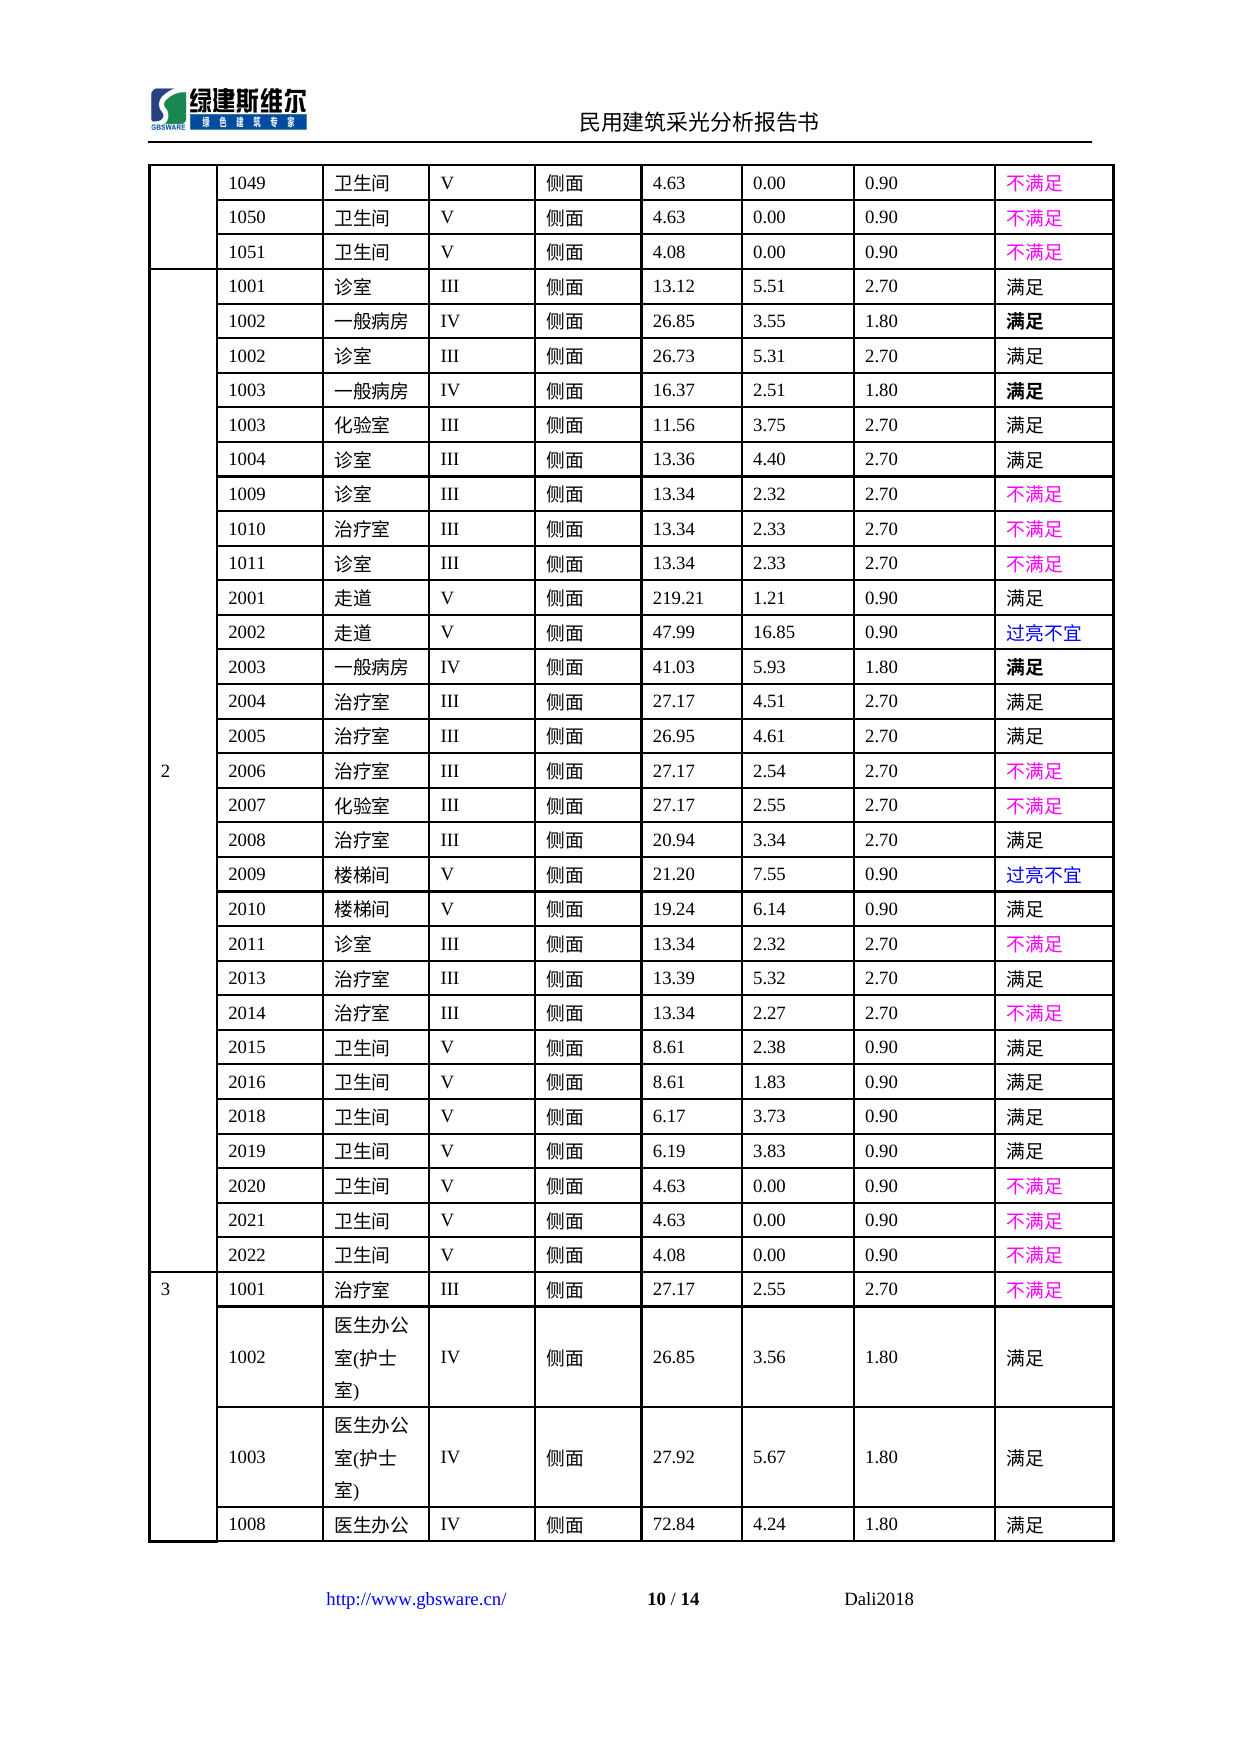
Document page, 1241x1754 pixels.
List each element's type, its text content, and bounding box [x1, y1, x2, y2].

table_cell 侧面 [536, 1169, 640, 1202]
table_cell IV [430, 1408, 534, 1506]
table_cell 2008 [218, 823, 322, 856]
table_cell 1003 [218, 408, 322, 441]
table_cell 治疗室 [324, 1273, 428, 1305]
table_cell 4.24 [743, 1508, 853, 1540]
table_cell 卫生间 [324, 1065, 428, 1098]
table_cell IV [430, 650, 534, 683]
table_cell III [430, 789, 534, 821]
table_cell 2022 [218, 1238, 322, 1271]
table_cell 2.33 [743, 547, 853, 579]
table_cell 27.17 [643, 754, 741, 787]
table_cell 2011 [218, 927, 322, 959]
table_cell 0.90 [855, 1065, 994, 1098]
table_cell 47.99 [643, 616, 741, 648]
table_cell III [430, 547, 534, 579]
table_cell 卫生间 [324, 1169, 428, 1202]
table_cell 楼梯间 [324, 858, 428, 890]
table_cell 13.34 [643, 512, 741, 544]
table_cell 侧面 [536, 616, 640, 648]
table_cell 6.14 [743, 893, 853, 925]
table_cell 走道 [324, 581, 428, 614]
table_cell 2.70 [855, 962, 994, 994]
table_cell 过亮不宜 [996, 616, 1112, 648]
table_cell 医生办公室(护士室) [324, 1408, 428, 1506]
table_cell 27.17 [643, 685, 741, 717]
table_cell 2.70 [855, 754, 994, 787]
table_cell 满足 [996, 270, 1112, 302]
table_cell 满足 [996, 305, 1112, 337]
table_cell 2.70 [855, 443, 994, 475]
table_cell V [430, 1204, 534, 1236]
table_cell 5.51 [743, 270, 853, 302]
table_cell 2.70 [855, 270, 994, 302]
table_cell 27.17 [643, 1273, 741, 1305]
table_cell 4.63 [643, 201, 741, 233]
table_cell 侧面 [536, 858, 640, 890]
table_cell 过亮不宜 [996, 858, 1112, 890]
table_cell 2001 [218, 581, 322, 614]
table_cell 不满足 [996, 1238, 1112, 1271]
table_cell 0.00 [743, 1238, 853, 1271]
table_cell 27.92 [643, 1408, 741, 1506]
table_cell III [430, 408, 534, 441]
table_cell 满足 [996, 1031, 1112, 1063]
table_cell 侧面 [536, 581, 640, 614]
table_cell III [430, 754, 534, 787]
table_cell 不满足 [996, 1273, 1112, 1305]
table_cell 2.70 [855, 547, 994, 579]
table_cell 2.70 [855, 996, 994, 1029]
table_cell III [430, 443, 534, 475]
table_cell 满足 [996, 443, 1112, 475]
table_cell 0.90 [855, 893, 994, 925]
table_cell 2.33 [743, 512, 853, 544]
table_cell 不满足 [996, 754, 1112, 787]
table_cell 一般病房 [324, 374, 428, 406]
table_cell 诊室 [324, 547, 428, 579]
table_cell 1001 [218, 1273, 322, 1305]
table_cell 13.34 [643, 478, 741, 510]
table_cell 2019 [218, 1135, 322, 1167]
table_cell 2.70 [855, 408, 994, 441]
table_cell IV [430, 1308, 534, 1406]
table_cell III [430, 996, 534, 1029]
table_cell 侧面 [536, 201, 640, 233]
table_cell 4.08 [643, 1238, 741, 1271]
table_cell 2003 [218, 650, 322, 683]
table_cell 4.40 [743, 443, 853, 475]
table_cell 3.75 [743, 408, 853, 441]
table_cell 219.21 [643, 581, 741, 614]
table_cell IV [430, 305, 534, 337]
table_cell 治疗室 [324, 512, 428, 544]
table_cell 1011 [218, 547, 322, 579]
table_cell V [430, 166, 534, 199]
table_cell 5.67 [743, 1408, 853, 1506]
table_cell 侧面 [536, 270, 640, 302]
table_cell V [430, 1100, 534, 1132]
table_cell 1.80 [855, 305, 994, 337]
table_cell 侧面 [536, 547, 640, 579]
table_cell 侧面 [536, 305, 640, 337]
table_cell III [430, 478, 534, 510]
table_cell 治疗室 [324, 996, 428, 1029]
table_cell III [430, 823, 534, 856]
table_cell III [430, 962, 534, 994]
table_cell III [430, 512, 534, 544]
table_cell 2007 [218, 789, 322, 821]
table_cell 楼梯间 [324, 893, 428, 925]
table_cell 侧面 [536, 408, 640, 441]
table_cell 侧面 [536, 685, 640, 717]
table_cell 13.12 [643, 270, 741, 302]
table_cell III [430, 1273, 534, 1305]
table_cell 侧面 [536, 166, 640, 199]
table_cell 侧面 [536, 443, 640, 475]
table_cell 2.70 [855, 927, 994, 959]
table_cell 满足 [996, 1308, 1112, 1406]
table_cell 13.39 [643, 962, 741, 994]
table_cell V [430, 1238, 534, 1271]
table_cell 不满足 [996, 1204, 1112, 1236]
table_cell 满足 [996, 962, 1112, 994]
table_cell 3.56 [743, 1308, 853, 1406]
table_cell 侧面 [536, 1100, 640, 1132]
table_cell 0.90 [855, 235, 994, 268]
table_cell 1.80 [855, 1308, 994, 1406]
table_cell 2.27 [743, 996, 853, 1029]
table_cell 不满足 [996, 235, 1112, 268]
table_cell 1003 [218, 1408, 322, 1506]
table_cell 2.70 [855, 478, 994, 510]
table_cell 0.00 [743, 1204, 853, 1236]
table_cell 4.51 [743, 685, 853, 717]
table_cell 满足 [996, 339, 1112, 372]
table_cell 2.70 [855, 823, 994, 856]
table_cell 化验室 [324, 408, 428, 441]
table_cell 0.90 [855, 581, 994, 614]
table_cell 不满足 [996, 166, 1112, 199]
table_cell 2021 [218, 1204, 322, 1236]
table_cell 5.32 [743, 962, 853, 994]
table_cell 0.90 [855, 1135, 994, 1167]
table_cell 6.19 [643, 1135, 741, 1167]
table_cell 3 [151, 1273, 216, 1540]
table_cell 满足 [996, 1508, 1112, 1540]
table_cell 5.93 [743, 650, 853, 683]
table_cell 卫生间 [324, 1238, 428, 1271]
table_cell V [430, 201, 534, 233]
table_cell 满足 [996, 650, 1112, 683]
table_cell 一般病房 [324, 305, 428, 337]
table_cell 卫生间 [324, 1031, 428, 1063]
table_cell 诊室 [324, 927, 428, 959]
table_cell 满足 [996, 1408, 1112, 1506]
table_cell 1009 [218, 478, 322, 510]
table_cell 1.80 [855, 650, 994, 683]
table_cell 1002 [218, 339, 322, 372]
table_cell 2.70 [855, 339, 994, 372]
table_cell 4.63 [643, 1204, 741, 1236]
table_cell 侧面 [536, 996, 640, 1029]
table_cell 2.54 [743, 754, 853, 787]
table_cell 不满足 [996, 478, 1112, 510]
table_cell 治疗室 [324, 754, 428, 787]
table_cell 2.70 [855, 512, 994, 544]
table_cell 4.61 [743, 720, 853, 752]
table_cell 2016 [218, 1065, 322, 1098]
table_cell 1008 [218, 1508, 322, 1540]
table_cell 满足 [996, 1135, 1112, 1167]
table_cell 1.80 [855, 374, 994, 406]
table_cell 1001 [218, 270, 322, 302]
table_cell 2006 [218, 754, 322, 787]
table_cell 2005 [218, 720, 322, 752]
table_cell 2.38 [743, 1031, 853, 1063]
table_cell 不满足 [996, 996, 1112, 1029]
table_cell 16.37 [643, 374, 741, 406]
table_cell 6.17 [643, 1100, 741, 1132]
table_cell V [430, 1065, 534, 1098]
table_cell 侧面 [536, 1408, 640, 1506]
table_cell 侧面 [536, 823, 640, 856]
table_cell 4.63 [643, 1169, 741, 1202]
table_cell 侧面 [536, 927, 640, 959]
table_cell 0.00 [743, 201, 853, 233]
table_cell 卫生间 [324, 166, 428, 199]
table_cell 3.34 [743, 823, 853, 856]
table_cell 0.90 [855, 1204, 994, 1236]
table_cell 13.34 [643, 927, 741, 959]
table_cell 2.32 [743, 927, 853, 959]
table_cell 不满足 [996, 547, 1112, 579]
table_cell 8.61 [643, 1031, 741, 1063]
table_cell 1.80 [855, 1508, 994, 1540]
table_cell 侧面 [536, 1031, 640, 1063]
table_cell III [430, 339, 534, 372]
table_cell 16.85 [743, 616, 853, 648]
table_cell 13.34 [643, 996, 741, 1029]
table_cell 0.90 [855, 616, 994, 648]
table_cell 72.84 [643, 1508, 741, 1540]
table_cell 1.83 [743, 1065, 853, 1098]
table_cell 诊室 [324, 270, 428, 302]
table_cell 2009 [218, 858, 322, 890]
table_cell 19.24 [643, 893, 741, 925]
table_cell 1003 [218, 374, 322, 406]
table_cell 满足 [996, 408, 1112, 441]
table_cell 27.17 [643, 789, 741, 821]
table_cell 2.70 [855, 685, 994, 717]
table_cell 治疗室 [324, 823, 428, 856]
table_cell 2.32 [743, 478, 853, 510]
table_cell 2 [151, 270, 216, 1271]
table_cell 满足 [996, 1065, 1112, 1098]
table_cell 不满足 [996, 201, 1112, 233]
table_cell 不满足 [996, 512, 1112, 544]
table_cell 满足 [996, 685, 1112, 717]
table_cell 26.85 [643, 1308, 741, 1406]
table_cell 2.55 [743, 1273, 853, 1305]
table_cell 1002 [218, 1308, 322, 1406]
table_cell 诊室 [324, 443, 428, 475]
table_cell V [430, 1031, 534, 1063]
table_cell 41.03 [643, 650, 741, 683]
table_cell 2018 [218, 1100, 322, 1132]
table_cell 诊室 [324, 478, 428, 510]
table_cell III [430, 685, 534, 717]
table_cell 7.55 [743, 858, 853, 890]
table_cell 13.34 [643, 547, 741, 579]
table_cell 卫生间 [324, 235, 428, 268]
table_cell V [430, 858, 534, 890]
table_cell III [430, 927, 534, 959]
table_cell 3.83 [743, 1135, 853, 1167]
table_cell 医生办公室(护士室) [324, 1508, 428, 1540]
table_cell 侧面 [536, 893, 640, 925]
table_cell 2.70 [855, 1273, 994, 1305]
table_cell III [430, 720, 534, 752]
table_cell 侧面 [536, 789, 640, 821]
table_cell 2010 [218, 893, 322, 925]
table_cell V [430, 893, 534, 925]
table_cell 1002 [218, 305, 322, 337]
table_cell 13.36 [643, 443, 741, 475]
table_cell 侧面 [536, 1238, 640, 1271]
table_cell 1051 [218, 235, 322, 268]
table_cell 0.90 [855, 1238, 994, 1271]
table_cell 2014 [218, 996, 322, 1029]
table_cell 侧面 [536, 1308, 640, 1406]
table_cell 卫生间 [324, 1100, 428, 1132]
table_cell 4.63 [643, 166, 741, 199]
table_cell 侧面 [536, 720, 640, 752]
table_cell 治疗室 [324, 685, 428, 717]
table_cell 26.95 [643, 720, 741, 752]
table_cell 侧面 [536, 1508, 640, 1540]
table_cell 0.90 [855, 1031, 994, 1063]
table_cell 20.94 [643, 823, 741, 856]
table_cell 2020 [218, 1169, 322, 1202]
table_cell 侧面 [536, 1065, 640, 1098]
table_cell V [430, 581, 534, 614]
table_cell 11.56 [643, 408, 741, 441]
table_cell 0.90 [855, 1169, 994, 1202]
table_cell 2015 [218, 1031, 322, 1063]
table_cell 侧面 [536, 754, 640, 787]
table_cell 治疗室 [324, 962, 428, 994]
table_cell 8.61 [643, 1065, 741, 1098]
table_cell 1.21 [743, 581, 853, 614]
table_cell IV [430, 374, 534, 406]
table_cell 1010 [218, 512, 322, 544]
table_cell 2.70 [855, 789, 994, 821]
table_cell 2.51 [743, 374, 853, 406]
table_cell 侧面 [536, 1204, 640, 1236]
table_cell 诊室 [324, 339, 428, 372]
table_cell 医生办公室(护士室) [324, 1308, 428, 1406]
table_cell 2013 [218, 962, 322, 994]
table_cell 满足 [996, 893, 1112, 925]
table_cell 不满足 [996, 1169, 1112, 1202]
table_cell 2.70 [855, 720, 994, 752]
table_cell 走道 [324, 616, 428, 648]
table_cell 不满足 [996, 927, 1112, 959]
table_cell 卫生间 [324, 201, 428, 233]
table_cell 满足 [996, 823, 1112, 856]
table_cell 侧面 [536, 1135, 640, 1167]
table_cell 治疗室 [324, 720, 428, 752]
table_cell 0.90 [855, 858, 994, 890]
table_cell 2.55 [743, 789, 853, 821]
table_cell 侧面 [536, 650, 640, 683]
table_cell 0.00 [743, 1169, 853, 1202]
table_cell 0.00 [743, 166, 853, 199]
table_cell 一般病房 [324, 650, 428, 683]
table_cell 侧面 [536, 512, 640, 544]
table_cell 满足 [996, 581, 1112, 614]
table_cell 26.73 [643, 339, 741, 372]
table_cell 侧面 [536, 235, 640, 268]
table_cell 满足 [996, 1100, 1112, 1132]
table_cell 1.80 [855, 1408, 994, 1506]
table_cell 满足 [996, 374, 1112, 406]
table_cell 满足 [996, 720, 1112, 752]
table_cell III [430, 270, 534, 302]
table_cell 侧面 [536, 339, 640, 372]
table_cell 2004 [218, 685, 322, 717]
table_cell 0.00 [743, 235, 853, 268]
table_cell V [430, 616, 534, 648]
table_cell 3.73 [743, 1100, 853, 1132]
table_cell 0.90 [855, 1100, 994, 1132]
table_cell 26.85 [643, 305, 741, 337]
table_cell V [430, 1169, 534, 1202]
table_cell 21.20 [643, 858, 741, 890]
table_cell 侧面 [536, 962, 640, 994]
table_cell 化验室 [324, 789, 428, 821]
table_cell 侧面 [536, 374, 640, 406]
table_cell 4.08 [643, 235, 741, 268]
table_cell 侧面 [536, 478, 640, 510]
table_cell 卫生间 [324, 1135, 428, 1167]
table_cell IV [430, 1508, 534, 1540]
table_cell 不满足 [996, 789, 1112, 821]
table_cell V [430, 235, 534, 268]
table_cell 3.55 [743, 305, 853, 337]
table_cell 0.90 [855, 166, 994, 199]
table_cell 2002 [218, 616, 322, 648]
table_cell 卫生间 [324, 1204, 428, 1236]
table_cell 侧面 [536, 1273, 640, 1305]
table_cell 0.90 [855, 201, 994, 233]
table_cell 5.31 [743, 339, 853, 372]
table_cell 1004 [218, 443, 322, 475]
picture [147, 88, 308, 131]
table_cell 1049 [218, 166, 322, 199]
table_cell V [430, 1135, 534, 1167]
table_cell 1050 [218, 201, 322, 233]
